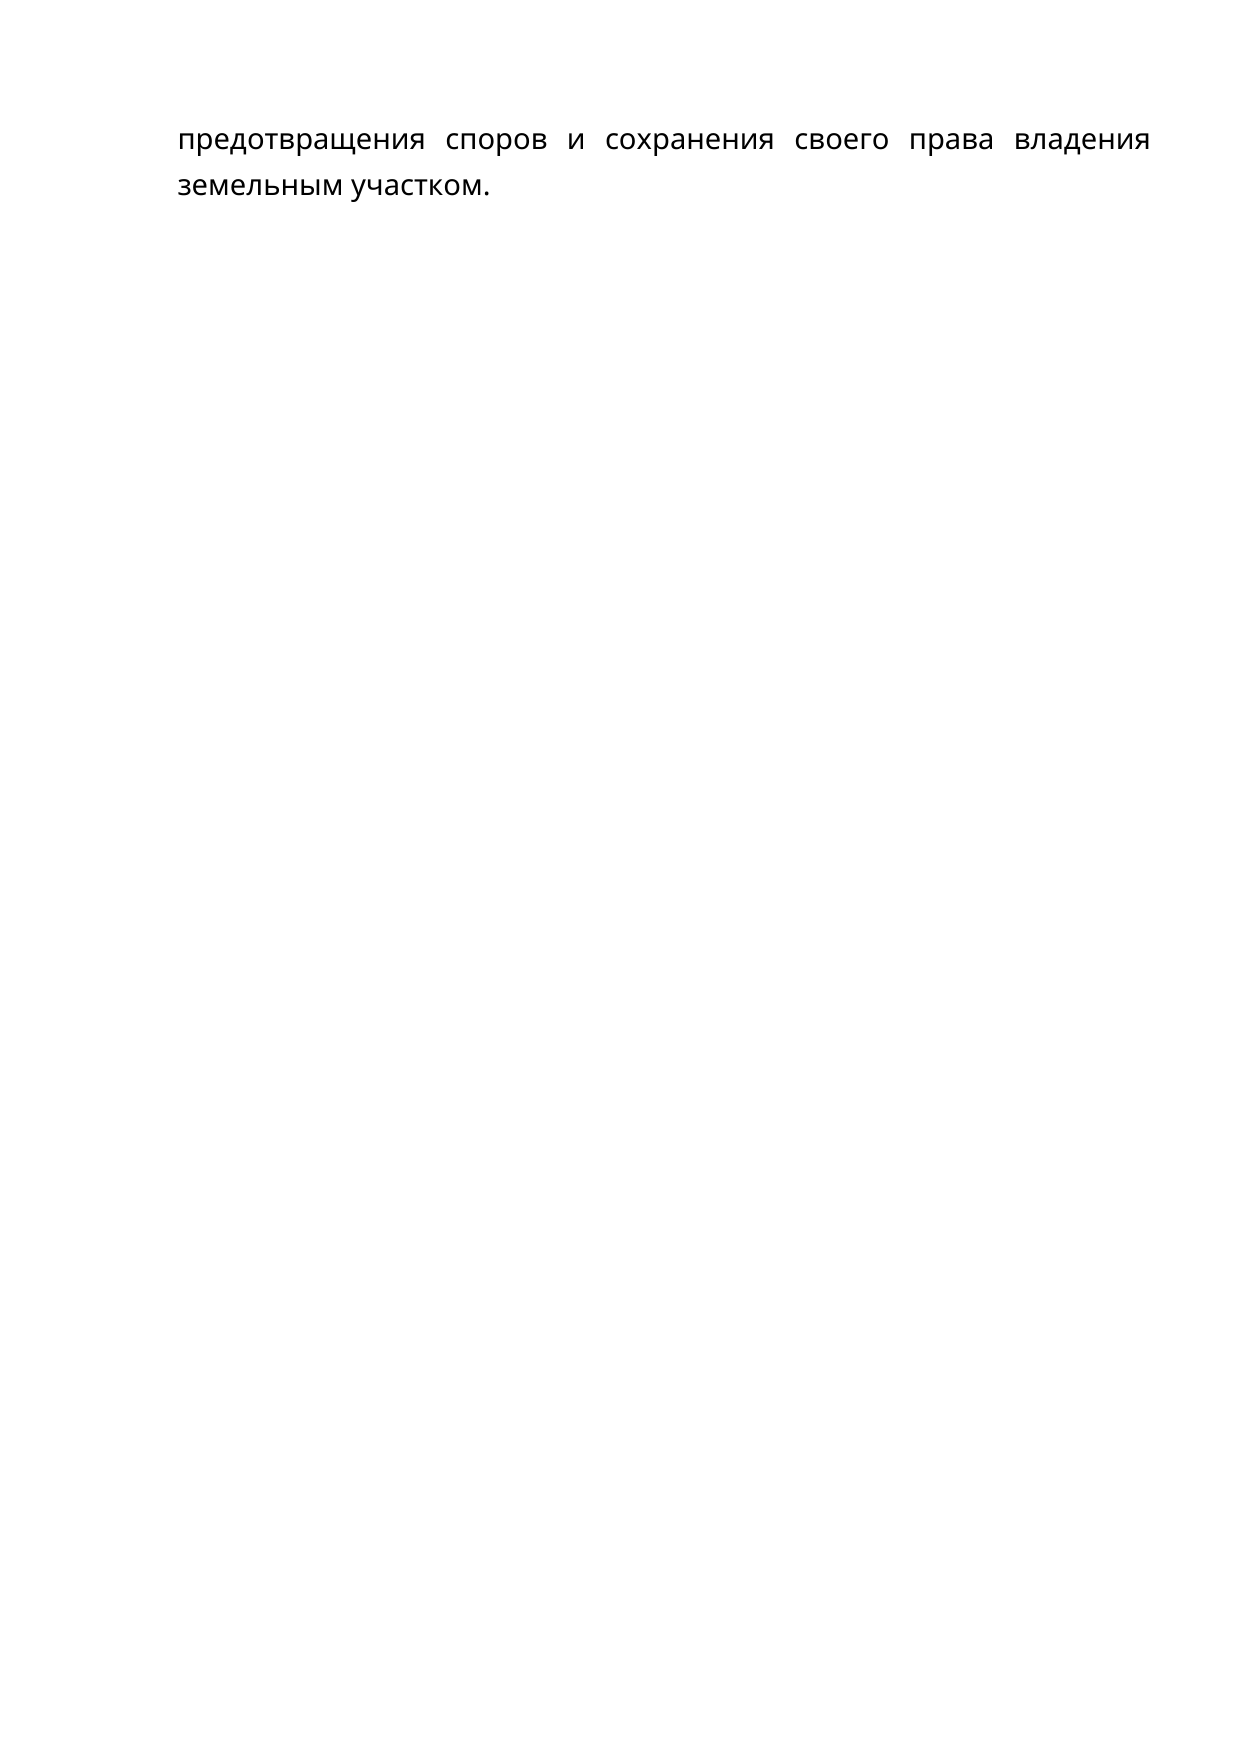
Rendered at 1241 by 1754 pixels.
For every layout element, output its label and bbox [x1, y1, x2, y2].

text [177, 118, 1152, 203]
